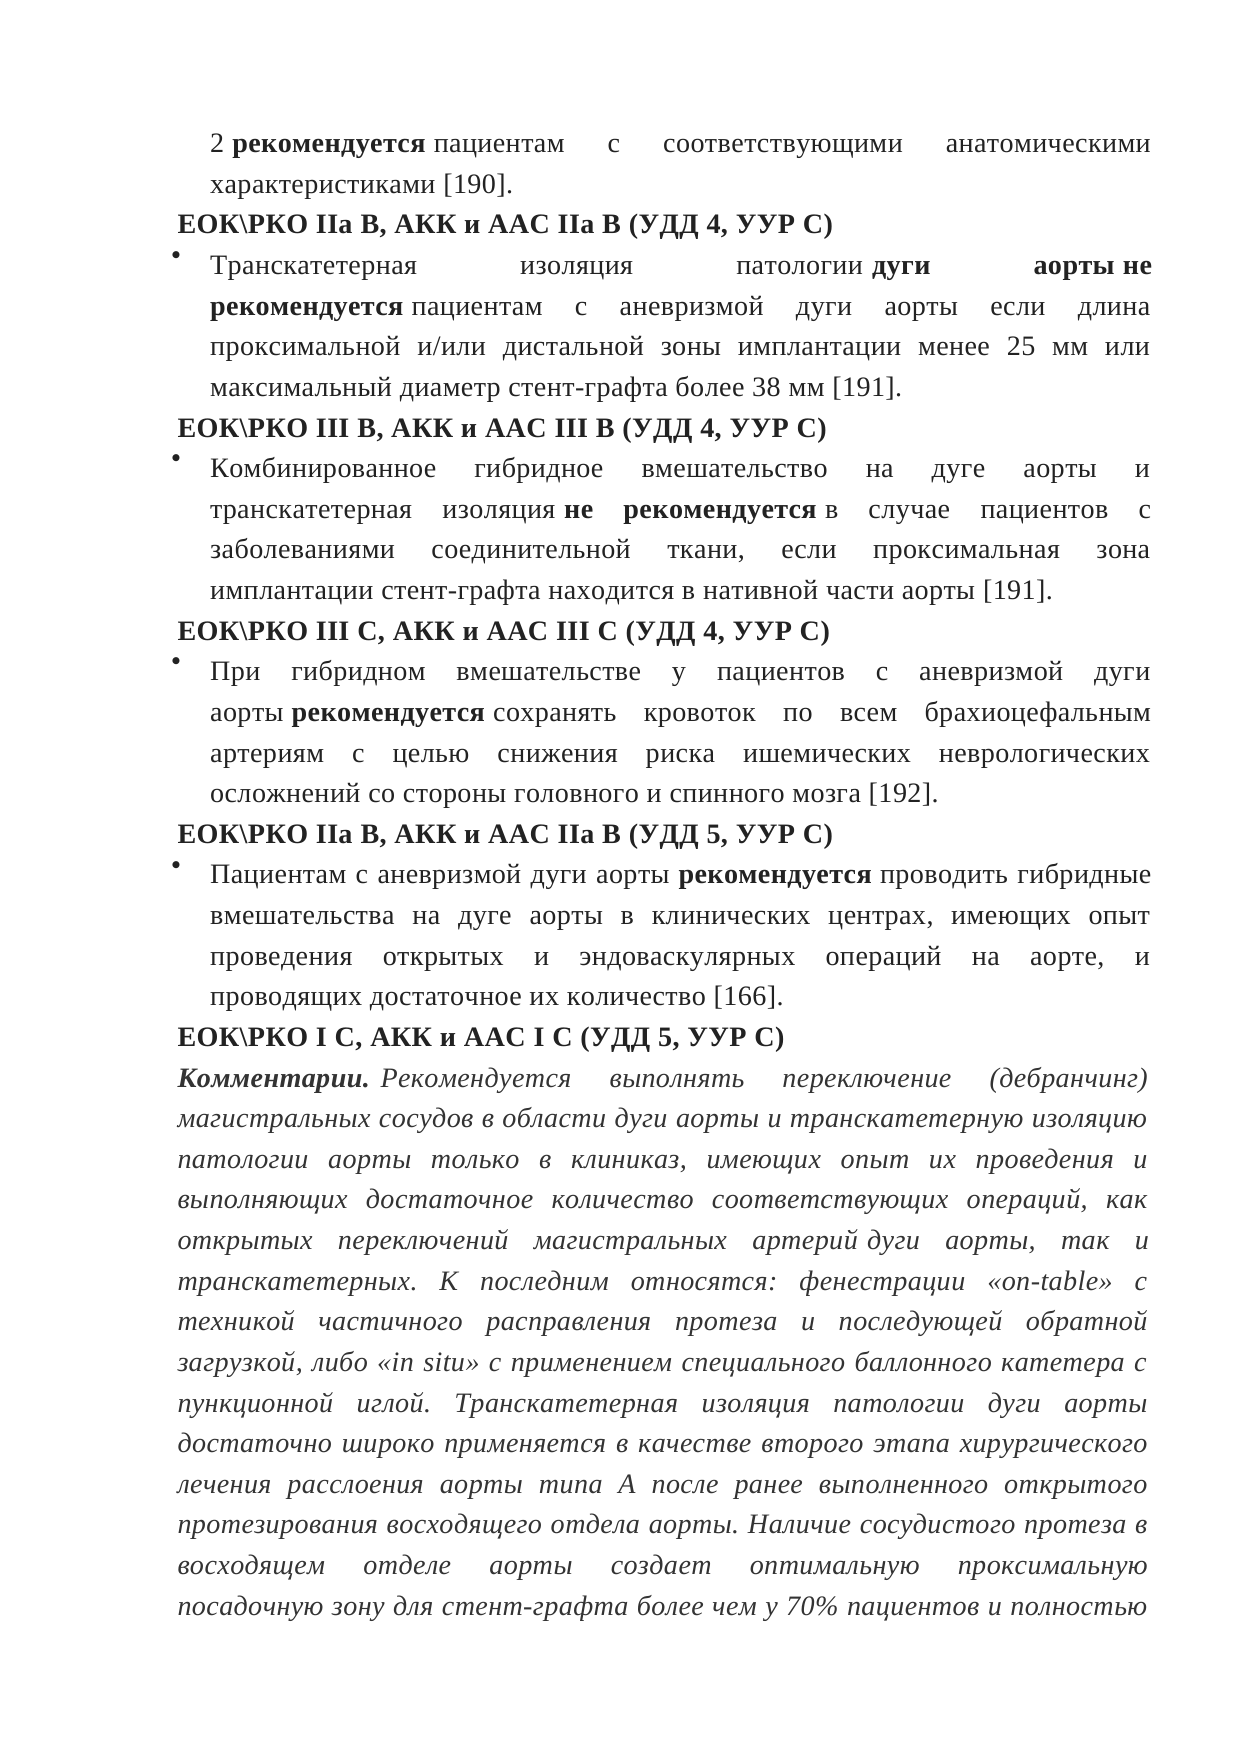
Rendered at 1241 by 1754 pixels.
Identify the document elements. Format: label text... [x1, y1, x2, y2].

text ЕОК\РКО III B, АКК и ААC III B (УДД 4, УУР С) [177, 402, 1152, 443]
list Комбинированное гибридное вмешательство на дуге аорты и транскатетерная изоляция не рекомендуется в случае пациентов с заболеваниями соединительной ткани, если проксимальная зона имплантации стент-графта находится в нативной части аорты [191]. [172, 443, 1152, 606]
text ЕОК\РКО IIa B, АКК и ААC IIa B (УДД 5, УУР С) [177, 809, 1152, 849]
text ЕОК\РКО IIa B, АКК и ААC IIa B (УДД 4, УУР С) [177, 199, 1152, 240]
text ЕОК\РКО III C, АКК и ААC III C (УДД 4, УУР С) [177, 606, 1152, 646]
text ЕОК\РКО I C, АКК и ААC I C (УДД 5, УУР С) [177, 1012, 1152, 1052]
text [177, 1052, 1152, 1621]
list При гибридном вмешательстве у пациентов с аневризмой дуги аорты рекомендуется сохранять кровоток по всем брахиоцефальным артериям с целью снижения риска ишемических неврологических осложнений со стороны головного и спинного мозга [192]. [172, 646, 1152, 809]
list Транскатетерная изоляция патологии дуги аорты не рекомендуется пациентам с аневризмой дуги аорты если длина проксимальной и/или дистальной зоны имплантации менее 25 мм или максимальный диаметр стент-графта более 38 мм [191]. [172, 240, 1152, 402]
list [172, 118, 1152, 199]
list Пациентам с аневризмой дуги аорты рекомендуется проводить гибридные вмешательства на дуге аорты в клинических центрах, имеющих опыт проведения открытых и эндоваскулярных операций на аорте, и проводящих достаточное их количество [166]. [172, 849, 1152, 1012]
